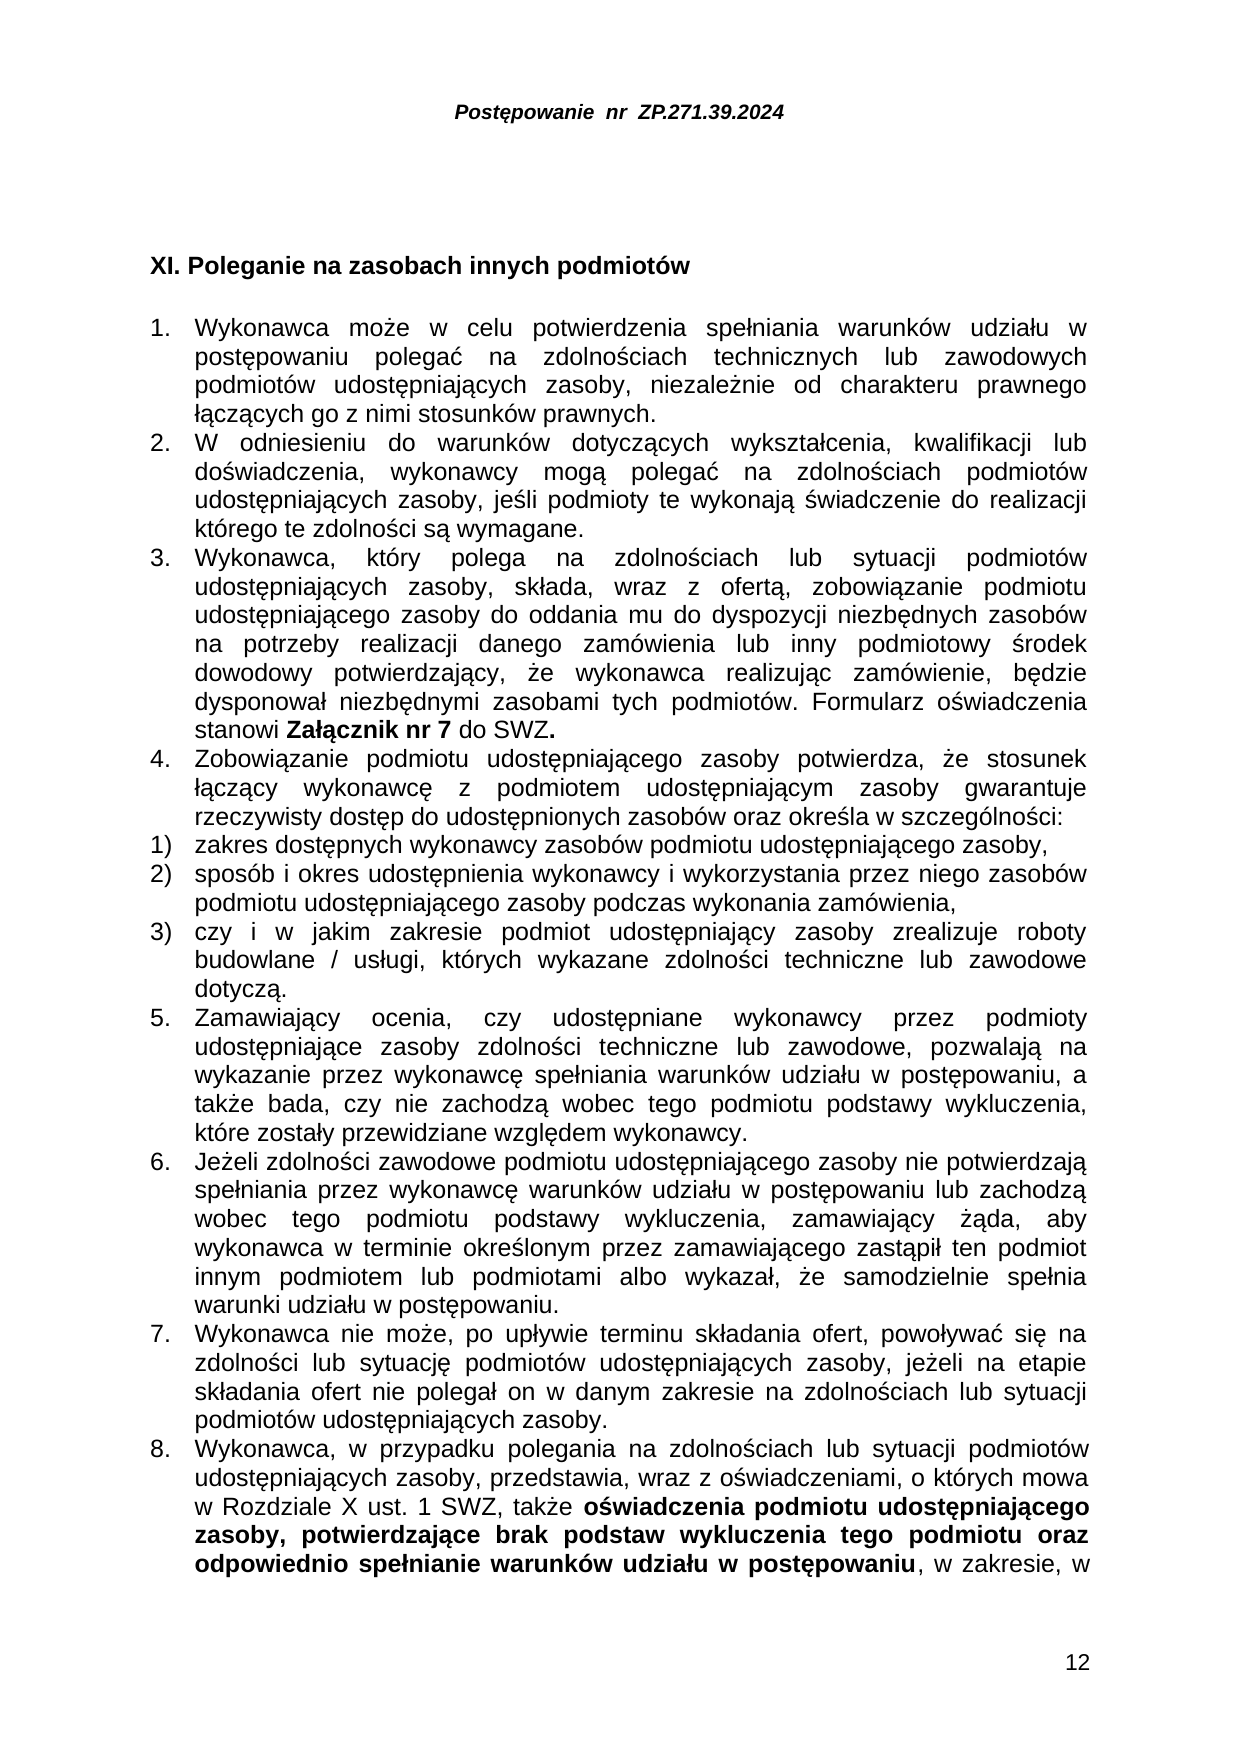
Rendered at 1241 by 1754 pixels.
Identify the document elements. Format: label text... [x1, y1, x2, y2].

list Zobowiązanie podmiotu udostępniającego zasoby potwierdza, że stosunek łączący wykonawcę z podmiotem udostępniającym zasoby gwarantuje rzeczywisty dostęp do udostępnionych zasobów oraz określa w szczególności: [150, 744, 1088, 830]
list czy i w jakim zakresie podmiot udostępniający zasoby zrealizuje roboty budowlane / usługi, których wykazane zdolności techniczne lub zawodowe dotyczą. [150, 917, 1088, 1003]
list W odniesieniu do warunków dotyczących wykształcenia, kwalifikacji lub doświadczenia, wykonawcy mogą polegać na zdolnościach podmiotów udostępniających zasoby, jeśli podmioty te wykonają świadczenie do realizacji którego te zdolności są wymagane. [150, 428, 1088, 543]
subtitle XI. Poleganie na zasobach innych podmiotów [150, 251, 1090, 280]
list Wykonawca, który polega na zdolnościach lub sytuacji podmiotów udostępniających zasoby, składa, wraz z ofertą, zobowiązanie podmiotu udostępniającego zasoby do oddania mu do dyspozycji niezbędnych zasobów na potrzeby realizacji danego zamówienia lub inny podmiotowy środek dowodowy potwierdzający, że wykonawca realizując zamówienie, będzie dysponował niezbędnymi zasobami tych podmiotów. Formularz oświadczenia stanowi Załącznik nr 7 do SWZ. [150, 543, 1088, 744]
list Wykonawca może w celu potwierdzenia spełniania warunków udziału w postępowaniu polegać na zdolnościach technicznych lub zawodowych podmiotów udostępniających zasoby, niezależnie od charakteru prawnego łączących go z nimi stosunków prawnych. [150, 313, 1088, 428]
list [150, 1434, 1090, 1578]
list Zamawiający ocenia, czy udostępniane wykonawcy przez podmioty udostępniające zasoby zdolności techniczne lub zawodowe, pozwalają na wykazanie przez wykonawcę spełniania warunków udziału w postępowaniu, a także bada, czy nie zachodzą wobec tego podmiotu podstawy wykluczenia, które zostały przewidziane względem wykonawcy. [150, 1003, 1088, 1147]
list Jeżeli zdolności zawodowe podmiotu udostępniającego zasoby nie potwierdzają spełniania przez wykonawcę warunków udziału w postępowaniu lub zachodzą wobec tego podmiotu podstawy wykluczenia, zamawiający żąda, aby wykonawca w terminie określonym przez zamawiającego zastąpił ten podmiot innym podmiotem lub podmiotami albo wykazał, że samodzielnie spełnia warunki udziału w postępowaniu. [150, 1147, 1088, 1319]
list Wykonawca nie może, po upływie terminu składania ofert, powoływać się na zdolności lub sytuację podmiotów udostępniających zasoby, jeżeli na etapie składania ofert nie polegał on w danym zakresie na zdolnościach lub sytuacji podmiotów udostępniających zasoby. [150, 1319, 1088, 1434]
list zakres dostępnych wykonawcy zasobów podmiotu udostępniającego zasoby, [150, 830, 1088, 859]
list sposób i okres udostępnienia wykonawcy i wykorzystania przez niego zasobów podmiotu udostępniającego zasoby podczas wykonania zamówienia, [150, 859, 1088, 917]
